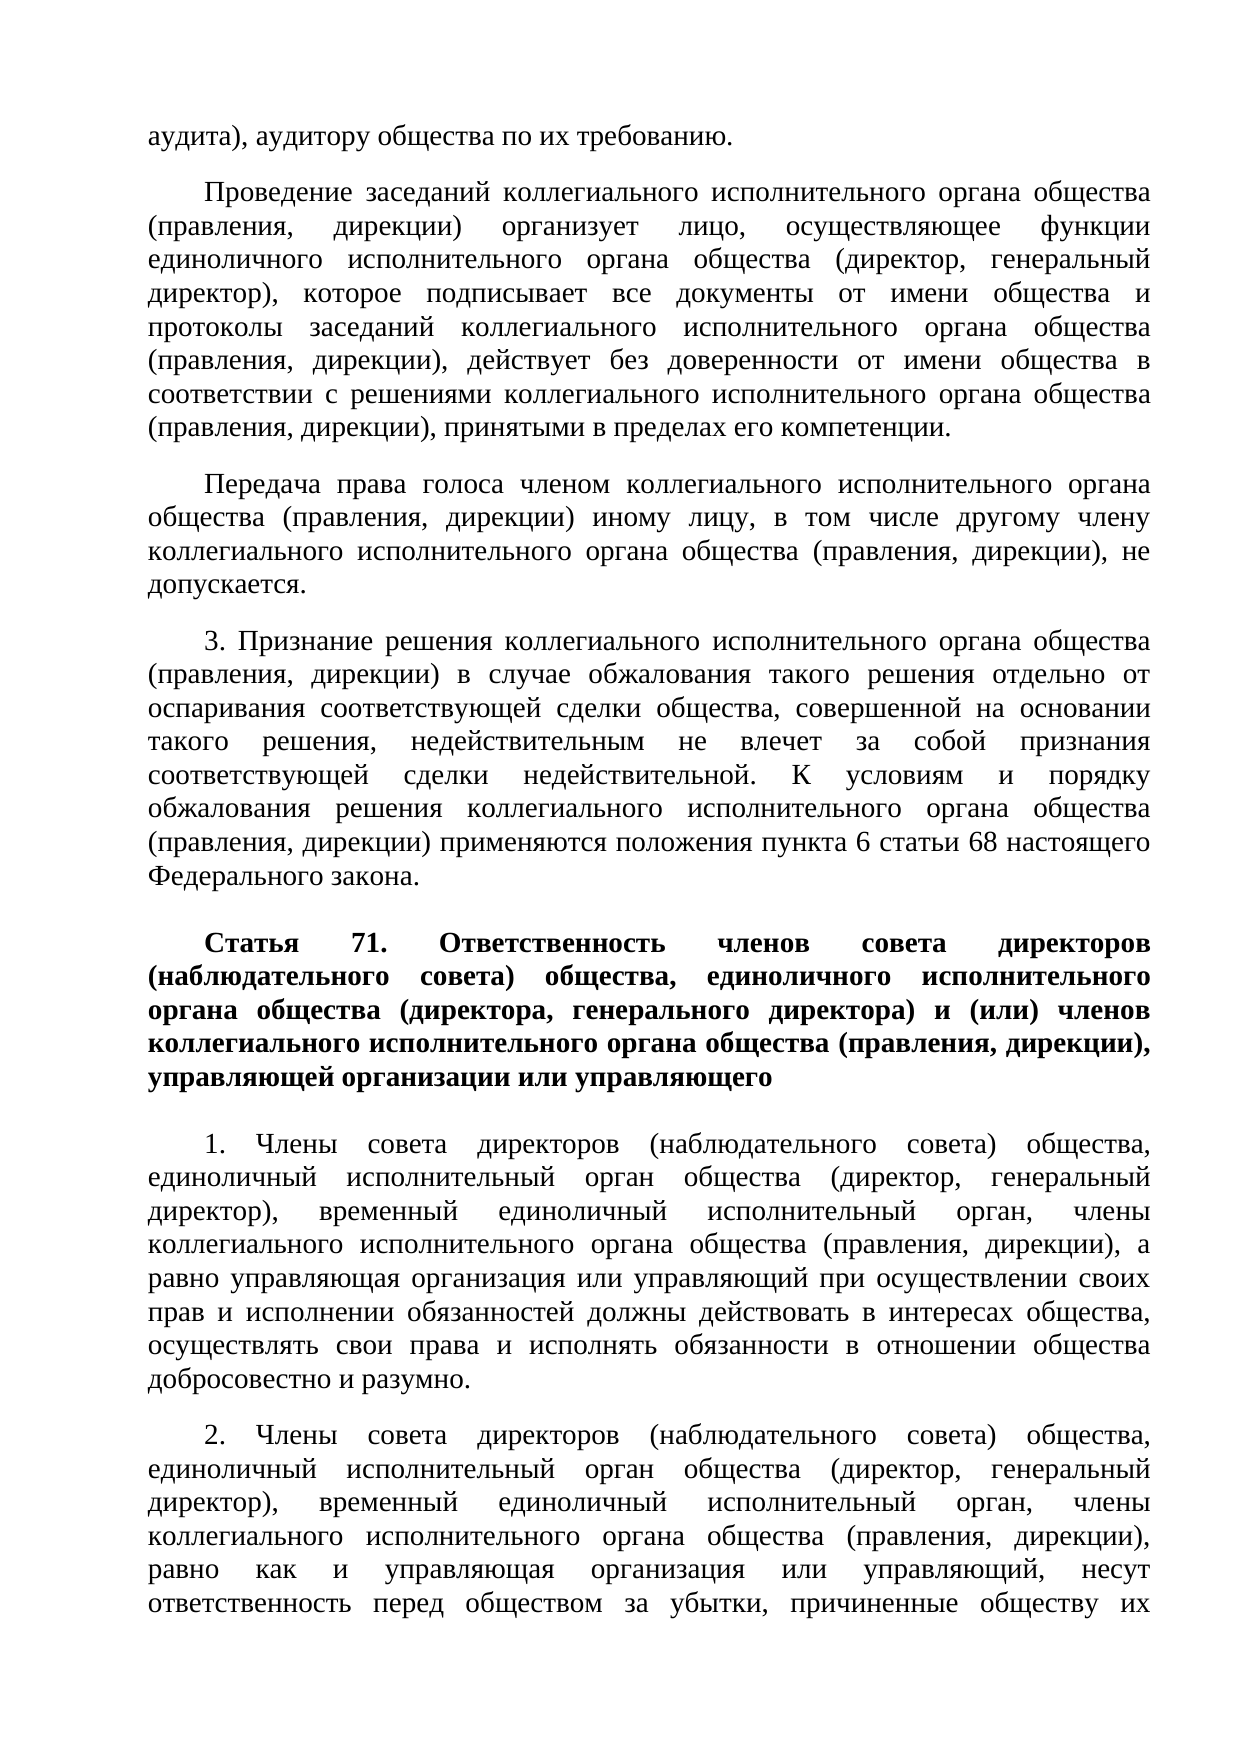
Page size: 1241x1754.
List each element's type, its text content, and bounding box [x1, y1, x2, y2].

text Передача права голоса членом коллегиального исполнительного органа общества (правления, дирекции) иному лицу, в том числе другому члену коллегиального исполнительного органа общества (правления, дирекции), не допускается. [148, 466, 1152, 600]
text Проведение заседаний коллегиального исполнительного органа общества (правления, дирекции) организует лицо, осуществляющее функции единоличного исполнительного органа общества (директор, генеральный директор), которое подписывает все документы от имени общества и протоколы заседаний коллегиального исполнительного органа общества (правления, дирекции), действует без доверенности от имени общества в соответствии с решениями коллегиального исполнительного органа общества (правления, дирекции), принятыми в пределах его компетенции. [148, 174, 1152, 443]
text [148, 118, 1152, 152]
title Статья 71. Ответственность членов совета директоров (наблюдательного совета) общества, единоличного исполнительного органа общества (директора, генерального директора) и (или) членов коллегиального исполнительного органа общества (правления, дирекции), управляющей организации или управляющего [148, 925, 1152, 1092]
text 1. Члены совета директоров (наблюдательного совета) общества, единоличный исполнительный орган общества (директор, генеральный директор), временный единоличный исполнительный орган, члены коллегиального исполнительного органа общества (правления, дирекции), а равно управляющая организация или управляющий при осуществлении своих прав и исполнении обязанностей должны действовать в интересах общества, осуществлять свои права и исполнять обязанности в отношении общества добросовестно и разумно. [148, 1126, 1152, 1394]
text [148, 1417, 1152, 1618]
text 3. Признание решения коллегиального исполнительного органа общества (правления, дирекции) в случае обжалования такого решения отдельно от оспаривания соответствующей сделки общества, совершенной на основании такого решения, недействительным не влечет за собой признания соответствующей сделки недействительной. К условиям и порядку обжалования решения коллегиального исполнительного органа общества (правления, дирекции) применяются положения пункта 6 статьи 68 настоящего Федерального закона. [148, 623, 1152, 891]
